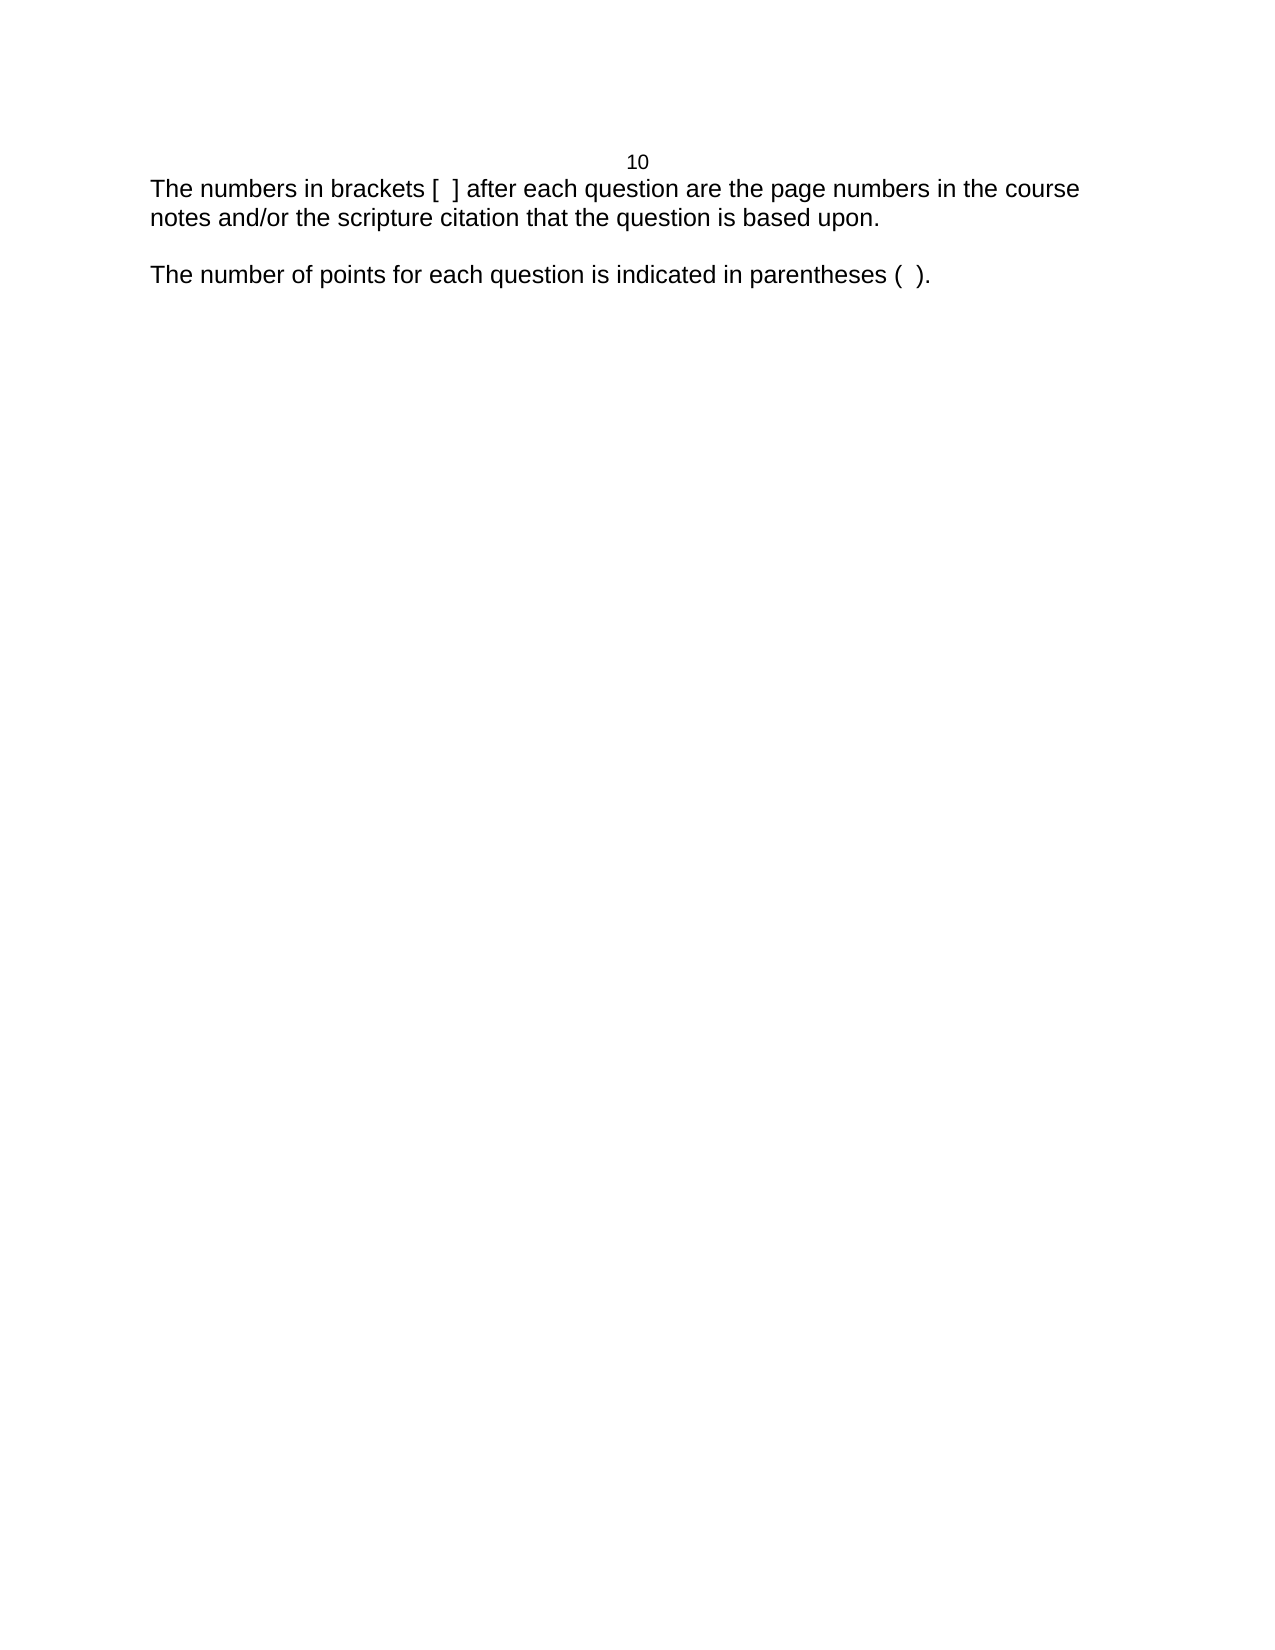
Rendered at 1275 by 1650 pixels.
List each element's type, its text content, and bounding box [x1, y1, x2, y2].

text The numbers in brackets [ ] after each question are the page numbers in the course notes and/or the scripture citation that the question is based upon. [150, 150, 1125, 231]
text The number of points for each question is indicated in parentheses ( ). [150, 260, 1125, 289]
